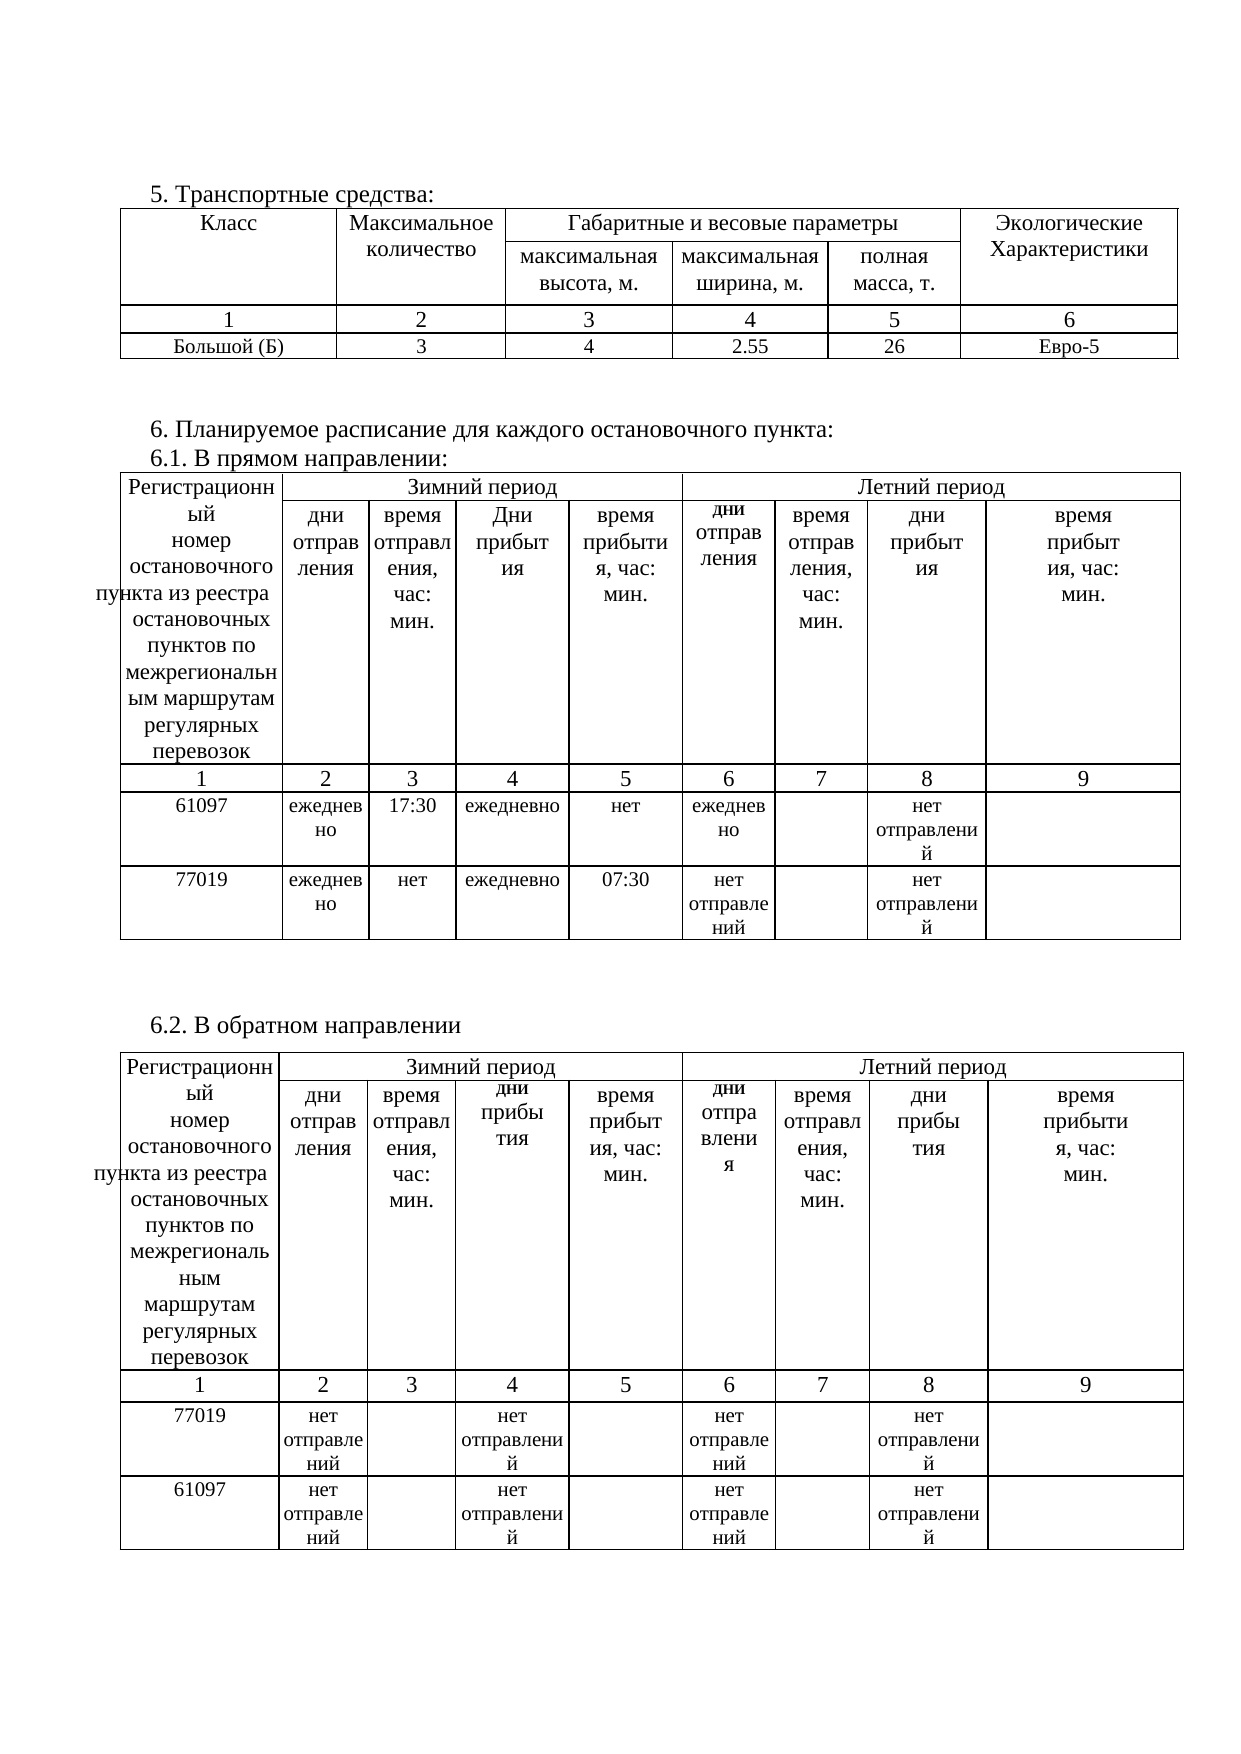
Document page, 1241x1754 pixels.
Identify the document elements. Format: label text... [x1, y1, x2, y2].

table_cell [776, 1477, 869, 1549]
table_cell [368, 1477, 455, 1549]
table_cell 1 [121, 306, 336, 332]
table_cell нет отправлений [870, 1477, 987, 1549]
table_cell максимальная ширина, м. [673, 242, 827, 304]
table_cell время прибыти я, час: мин. [989, 1081, 1183, 1369]
table_cell нет отправлений [683, 1403, 775, 1475]
table_cell 6 [683, 1371, 775, 1401]
table_cell ежедневно [457, 793, 568, 865]
table_cell [776, 1403, 869, 1475]
table_cell время прибыт ия, час: мин. [987, 501, 1180, 763]
table_cell 5 [570, 1371, 682, 1401]
table_cell 6 [961, 306, 1177, 332]
table_cell 3 [337, 334, 505, 358]
table_cell [987, 867, 1180, 939]
table_cell [570, 1477, 682, 1549]
table_cell 8 [868, 765, 985, 791]
table_cell максимальная высота, м. [506, 242, 672, 304]
table_cell 07:30 [570, 867, 682, 939]
table_cell 5 [829, 306, 960, 332]
table_cell нет отправлений [870, 1403, 987, 1475]
table_header Габаритные и весовые параметры [506, 209, 960, 241]
table_cell Большой (Б) [121, 334, 336, 358]
table_cell нет отправлений [868, 867, 985, 939]
table_cell [989, 1477, 1183, 1549]
table_cell время прибыти я, час: мин. [570, 501, 682, 763]
table_cell 2 [337, 306, 505, 332]
table_cell время отправл ения, час: мин. [370, 501, 455, 763]
table_cell ежедневно [457, 867, 568, 939]
table_cell время отправл ения, час: мин. [776, 1081, 869, 1369]
table_cell нет [570, 793, 682, 865]
table_cell [776, 867, 867, 939]
table_cell 5 [570, 765, 682, 791]
table_cell нет отправлений [683, 867, 774, 939]
table_cell ДНИ отпра влени я [683, 1081, 775, 1369]
table_cell полная масса, т. [829, 242, 960, 304]
table_cell 77019 [121, 867, 282, 939]
table_cell ежедневно [683, 793, 774, 865]
table_cell нет отправлений [683, 1477, 775, 1549]
table_cell 1 [121, 765, 282, 791]
table_cell 3 [370, 765, 455, 791]
table_cell нет [370, 867, 455, 939]
table_cell 17:30 [370, 793, 455, 865]
table_cell 4 [457, 765, 568, 791]
table_cell время прибыт ия, час: мин. [570, 1081, 682, 1369]
table_cell дни прибы тия [870, 1081, 987, 1369]
table_cell 1 [121, 1371, 278, 1401]
table_header Летний период [683, 1053, 1183, 1079]
table_header Класс [121, 209, 336, 304]
table_cell 9 [989, 1371, 1183, 1401]
table_cell 4 [506, 334, 672, 358]
table_cell время отправл ения, час: мин. [368, 1081, 455, 1369]
table_header Зимний период [283, 473, 682, 500]
table_cell нет отправлений [456, 1403, 568, 1475]
table_cell время отправ ления, час: мин. [776, 501, 867, 763]
table_cell дни отправ ления [280, 1081, 367, 1369]
table_cell 4 [673, 306, 827, 332]
table_cell Дни прибыт ия [457, 501, 568, 763]
table_cell 4 [456, 1371, 568, 1401]
table_cell нет отправлений [280, 1477, 367, 1549]
table_cell нет отправлений [280, 1403, 367, 1475]
table_cell Евро-5 [961, 334, 1177, 358]
table_cell 2 [283, 765, 368, 791]
table_cell 61097 [121, 793, 282, 865]
table_cell [989, 1403, 1183, 1475]
table_cell 3 [506, 306, 672, 332]
table_cell нет отправлений [868, 793, 985, 865]
table_cell 3 [368, 1371, 455, 1401]
table_cell [776, 793, 867, 865]
table_cell дни отправ ления [283, 501, 368, 763]
table_cell 8 [870, 1371, 987, 1401]
table_header Регистрационный номер остановочного пункта из реестра остановочных пунктов по межрегиональным маршрутам регулярных перевозок [121, 1053, 278, 1369]
text 5. Транспортные средства: [150, 179, 1090, 207]
table_header Экологические Характеристики [961, 209, 1177, 304]
table_cell 9 [987, 765, 1180, 791]
table_header Максимальное количество [337, 209, 505, 304]
table_cell дни прибыт ия [868, 501, 985, 763]
table_cell нет отправлений [456, 1477, 568, 1549]
table_cell [987, 793, 1180, 865]
text 6. Планируемое расписание для каждого остановочного пункта: [150, 414, 1090, 443]
table_cell 7 [776, 1371, 869, 1401]
table_cell [570, 1403, 682, 1475]
table_header Регистрационный номер остановочного пункта из реестра остановочных пунктов по межрегиональным маршрутам регулярных перевозок [121, 473, 282, 763]
table_cell 26 [829, 334, 960, 358]
table_cell 77019 [121, 1403, 278, 1475]
table_cell 61097 [121, 1477, 278, 1549]
table_cell ежедневно [283, 793, 368, 865]
table_cell ДНИ прибы тия [456, 1081, 568, 1369]
text 6.2. В обратном направлении [150, 1010, 1090, 1039]
table_cell 2.55 [673, 334, 827, 358]
table_cell 2 [280, 1371, 367, 1401]
table_cell ежедневно [283, 867, 368, 939]
table_header Летний период [683, 473, 1180, 500]
table_cell 7 [776, 765, 867, 791]
table_cell ДНИ отправ ления [683, 501, 774, 763]
table_cell 6 [683, 765, 774, 791]
table_header Зимний период [280, 1053, 682, 1079]
table_cell [368, 1403, 455, 1475]
text 6.1. В прямом направлении: [150, 443, 1090, 472]
